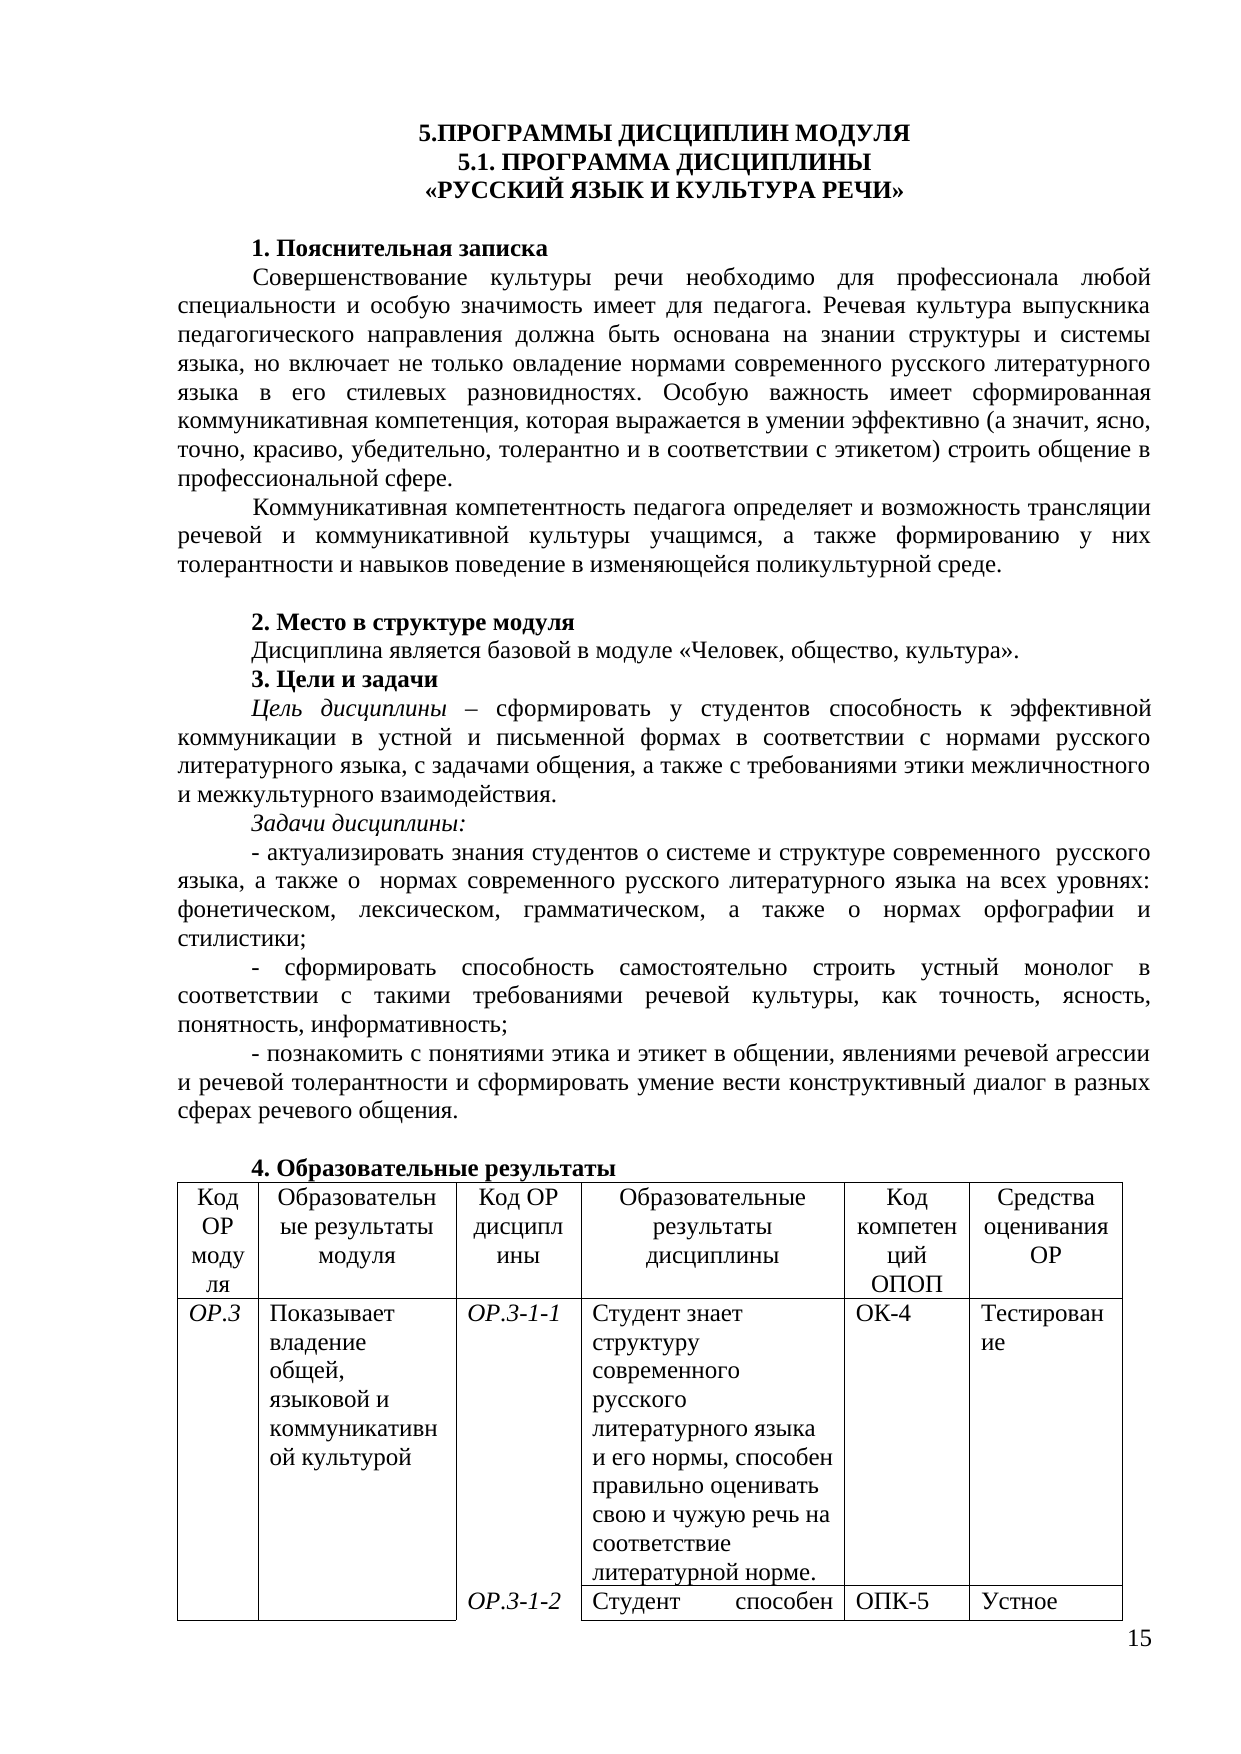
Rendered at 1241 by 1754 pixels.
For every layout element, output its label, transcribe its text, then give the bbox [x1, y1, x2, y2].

text - актуализировать знания студентов о системе и структуре современного русского языка, а также о нормах современного русского литературного языка на всех уровнях: фонетическом, лексическом, грамматическом, а также о нормах орфографии и стилистики; [177, 837, 1152, 952]
table_header Образовательные результаты модуля [259, 1183, 456, 1297]
text Коммуникативная компетентность педагога определяет и возможность трансляции речевой и коммуникативной культуры учащимся, а также формированию у них толерантности и навыков поведение в изменяющейся поликультурной среде. [177, 492, 1152, 578]
text Совершенствование культуры речи необходимо для профессионала любой специальности и особую значимость имеет для педагога. Речевая культура выпускника педагогического направления должна быть основана на знании структуры и системы языка, но включает не только овладение нормами современного русского литературного языка в его стилевых разновидностях. Особую важность имеет сформированная коммуникативная компетенция, которая выражается в умении эффективно (а значит, ясно, точно, красиво, убедительно, толерантно и в соответствии с этикетом) строить общение в профессиональной сфере. [177, 262, 1152, 492]
text «РУССКИЙ ЯЗЫК И КУЛЬТУРА РЕЧИ» [177, 176, 1152, 204]
table_cell ОПК-5 [845, 1586, 969, 1620]
table_header Код компетенций ОПОП [845, 1183, 969, 1297]
table_cell ОР.3 [178, 1299, 258, 1620]
text 1. Пояснительная записка [177, 233, 1152, 262]
text Задачи дисциплины: [177, 808, 1152, 837]
text 3. Цели и задачи [177, 664, 1152, 693]
table_cell ОР.3-1-2 [457, 1585, 581, 1620]
text Цель дисциплины – сформировать у студентов способность к эффективной коммуникации в устной и письменной формах в соответствии с нормами русского литературного языка, с задачами общения, а также с требованиями этики межличностного и межкультурного взаимодействия. [177, 693, 1152, 808]
table_cell ОР.3-1-1 [457, 1299, 581, 1585]
text 2. Место в структуре модуля [177, 607, 1152, 636]
text 5.ПРОГРАММЫ ДИСЦИПЛИН МОДУЛЯ [177, 118, 1152, 147]
table_header Образовательные результаты дисциплины [582, 1183, 844, 1297]
table_cell Показывает владение общей, языковой и коммуникативной культурой [259, 1299, 456, 1620]
text 4. Образовательные результаты [177, 1153, 1152, 1182]
text - познакомить с понятиями этика и этикет в общении, явлениями речевой агрессии и речевой толерантности и сформировать умение вести конструктивный диалог в разных сферах речевого общения. [177, 1038, 1152, 1124]
text Дисциплина является базовой в модуле «Человек, общество, культура». [177, 636, 1152, 664]
text - сформировать способность самостоятельно строить устный монолог в соответствии с такими требованиями речевой культуры, как точность, ясность, понятность, информативность; [177, 952, 1152, 1038]
table_header Средства оценивания ОР [970, 1183, 1122, 1297]
text 5.1. ПРОГРАММА ДИСЦИПЛИНЫ [177, 147, 1152, 176]
table_header Код ОР дисциплины [457, 1183, 581, 1297]
table_cell Тестирование [970, 1299, 1122, 1585]
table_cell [582, 1586, 844, 1620]
table_cell Студент знает структуру современного русского литературного языка и его нормы, способен правильно оценивать свою и чужую речь на соответствие литературной норме. [582, 1299, 844, 1585]
table_cell ОК-4 [845, 1299, 969, 1585]
table_cell Устное выступление [970, 1586, 1122, 1620]
table_header Код ОР модуля [178, 1183, 258, 1297]
